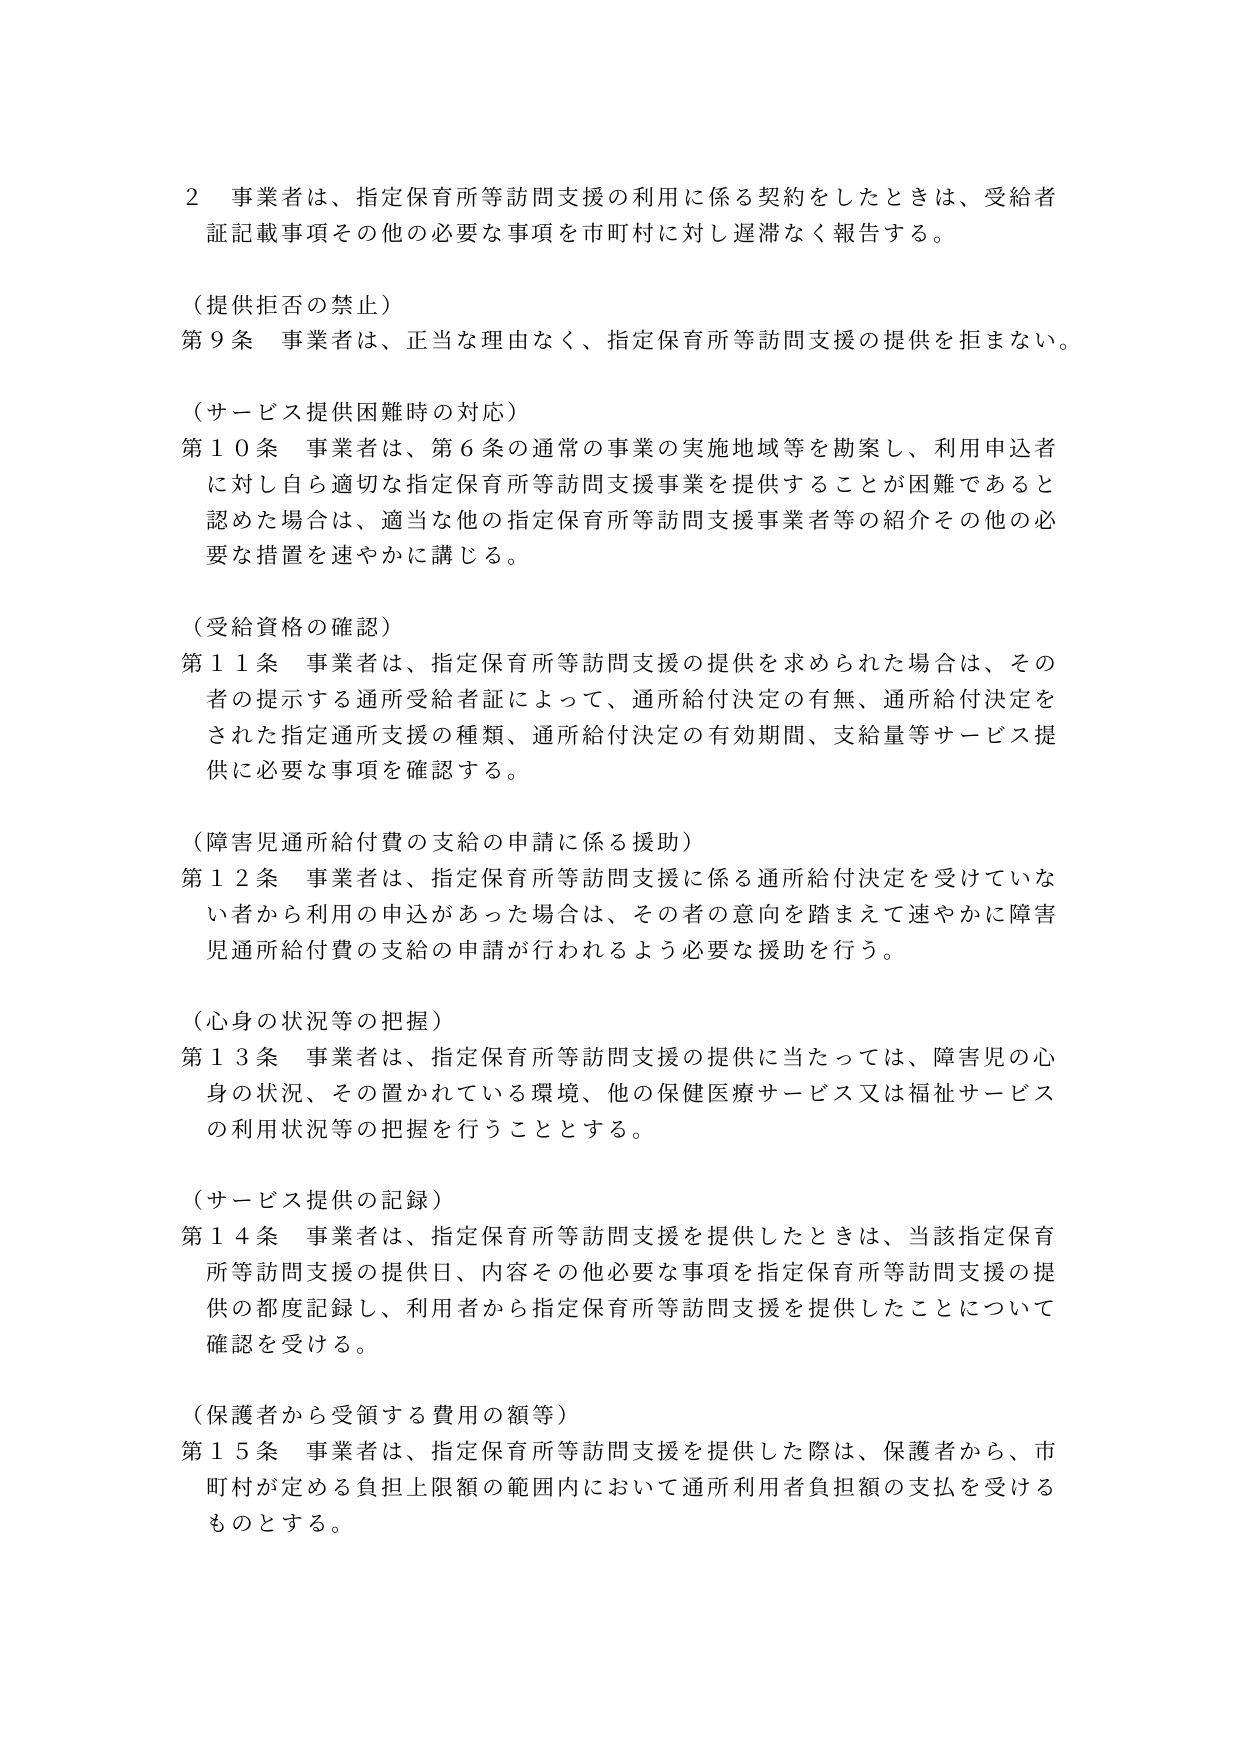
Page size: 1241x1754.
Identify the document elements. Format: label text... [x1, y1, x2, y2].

text 第１４条 事業者は、指定保育所等訪問支援を提供したときは、当該指定保育所等訪問支援の提供日、内容その他必要な事項を指定保育所等訪問支援の提供の都度記録し、利用者から指定保育所等訪問支援を提供したことについて確認を受ける。 [181, 1217, 1059, 1361]
text ２ 事業者は、指定保育所等訪問支援の利用に係る契約をしたときは、受給者証記載事項その他の必要な事項を市町村に対し遅滞なく報告する。 [181, 178, 1059, 250]
text （サービス提供困難時の対応） [181, 393, 1059, 429]
text （提供拒否の禁止） [181, 286, 1059, 322]
text 第１２条 事業者は、指定保育所等訪問支援に係る通所給付決定を受けていない者から利用の申込があった場合は、その者の意向を踏まえて速やかに障害児通所給付費の支給の申請が行われるよう必要な援助を行う。 [181, 859, 1059, 967]
text （障害児通所給付費の支給の申請に係る援助） [181, 823, 1059, 859]
text 第１５条 事業者は、指定保育所等訪問支援を提供した際は、保護者から、市町村が定める負担上限額の範囲内において通所利用者負担額の支払を受けるものとする。 [181, 1432, 1059, 1540]
text （サービス提供の記録） [181, 1182, 1059, 1217]
text 第１０条 事業者は、第６条の通常の事業の実施地域等を勘案し、利用申込者に対し自ら適切な指定保育所等訪問支援事業を提供することが困難であると認めた場合は、適当な他の指定保育所等訪問支援事業者等の紹介その他の必要な措置を速やかに講じる。 [181, 429, 1059, 572]
text 第１１条 事業者は、指定保育所等訪問支援の提供を求められた場合は、その者の提示する通所受給者証によって、通所給付決定の有無、通所給付決定をされた指定通所支援の種類、通所給付決定の有効期間、支給量等サービス提供に必要な事項を確認する。 [181, 644, 1059, 787]
text （保護者から受領する費用の額等） [181, 1397, 1059, 1432]
text 第１３条 事業者は、指定保育所等訪問支援の提供に当たっては、障害児の心身の状況、その置かれている環境、他の保健医療サービス又は福祉サービスの利用状況等の把握を行うこととする。 [181, 1038, 1059, 1146]
text （心身の状況等の把握） [181, 1002, 1059, 1038]
text 第９条 事業者は、正当な理由なく、指定保育所等訪問支援の提供を拒まない。 [181, 322, 1059, 357]
text （受給資格の確認） [181, 608, 1059, 644]
